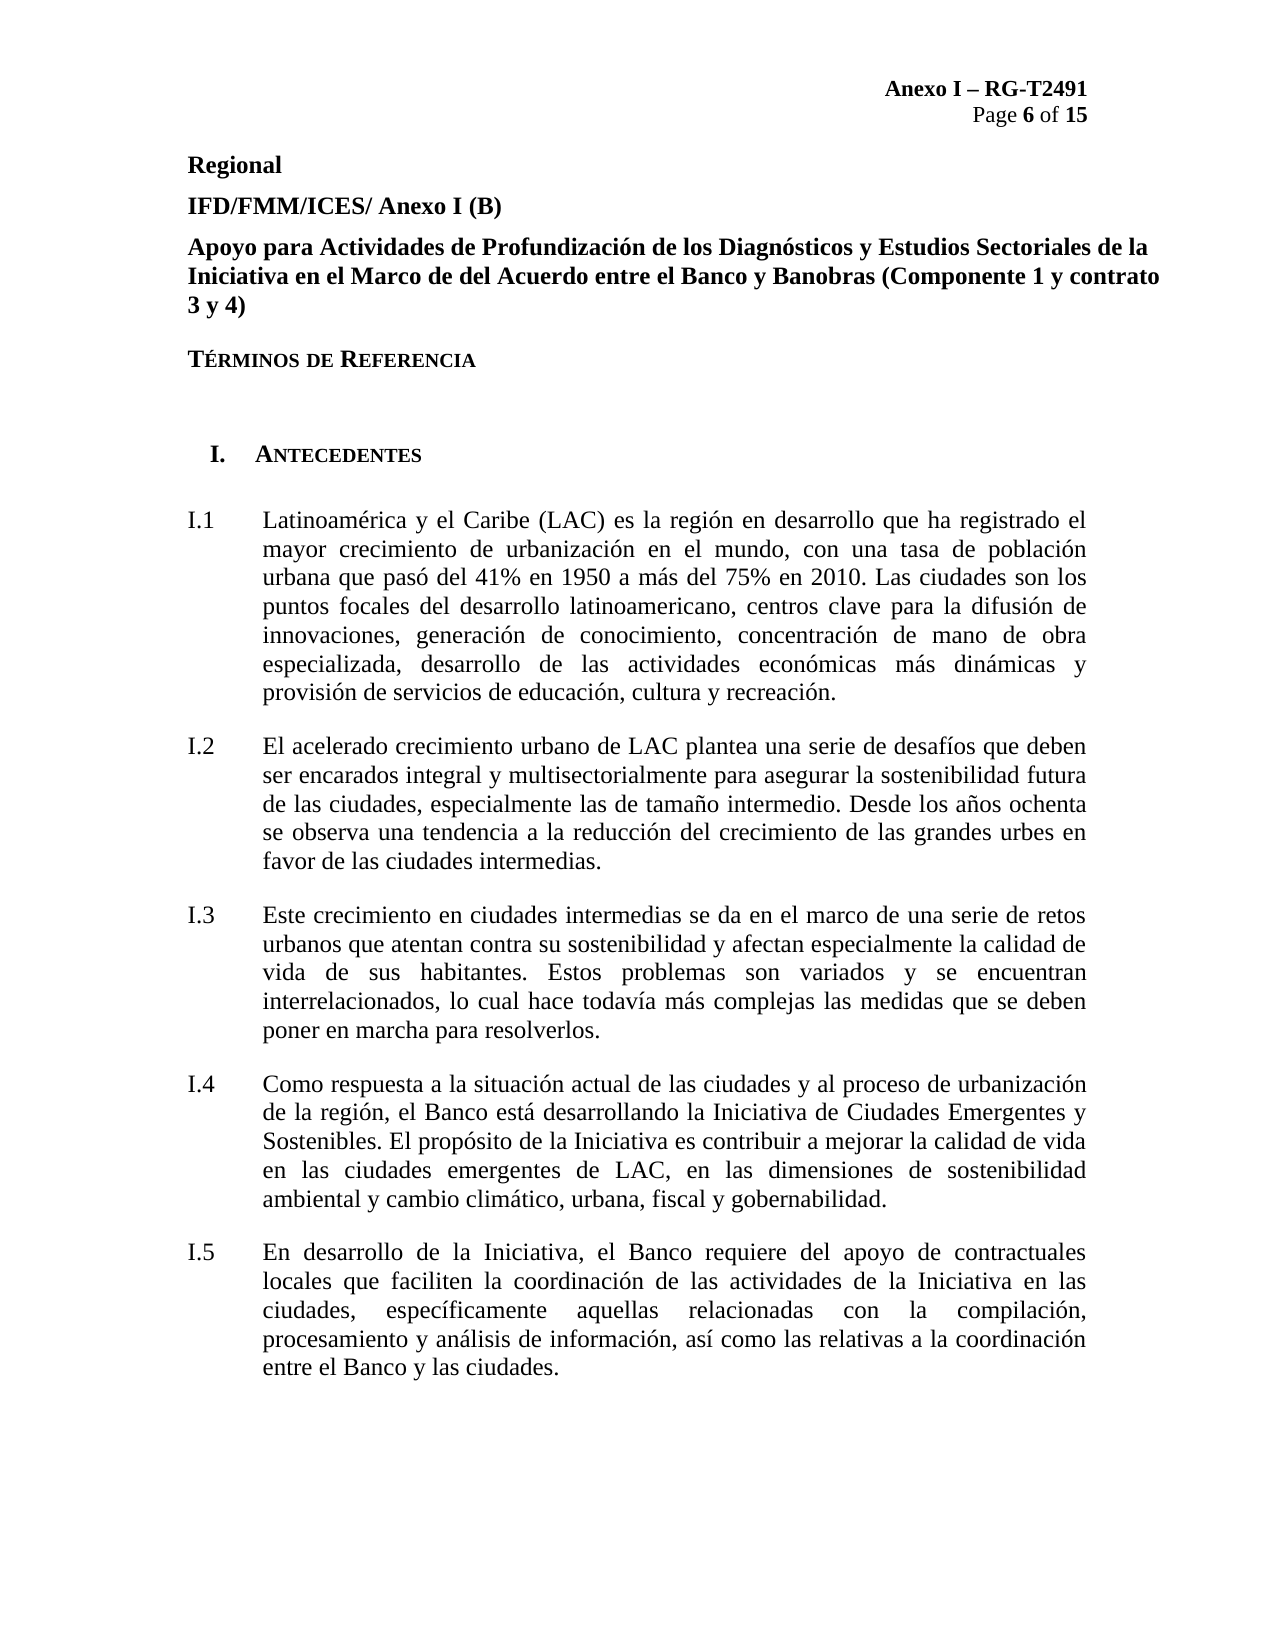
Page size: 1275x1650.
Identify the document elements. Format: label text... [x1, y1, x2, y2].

list Antecedentes [187, 439, 1087, 467]
text Regional [187, 150, 1162, 179]
text IFD/FMM/ICES/ Anexo I (B) [187, 191, 1162, 220]
list Este crecimiento en ciudades intermedias se da en el marco de una serie de retos urbanos que atentan contra su sostenibilidad y afectan especialmente la calidad de vida de sus habitantes. Estos problemas son variados y se encuentran interrelacionados, lo cual hace todavía más complejas las medidas que se deben poner en marcha para resolverlos. [187, 900, 1087, 1044]
list En desarrollo de la Iniciativa, el Banco requiere del apoyo de contractuales locales que faciliten la coordinación de las actividades de la Iniciativa en las ciudades, específicamente aquellas relacionadas con la compilación, procesamiento y análisis de información, así como las relativas a la coordinación entre el Banco y las ciudades. [187, 1237, 1087, 1381]
text Términos de Referencia [187, 344, 1162, 372]
list El acelerado crecimiento urbano de LAC plantea una serie de desafíos que deben ser encarados integral y multisectorialmente para asegurar la sostenibilidad futura de las ciudades, especialmente las de tamaño intermedio. Desde los años ochenta se observa una tendencia a la reducción del crecimiento de las grandes urbes en favor de las ciudades intermedias. [187, 731, 1087, 875]
list Como respuesta a la situación actual de las ciudades y al proceso de urbanización de la región, el Banco está desarrollando la Iniciativa de Ciudades Emergentes y Sostenibles. El propósito de la Iniciativa es contribuir a mejorar la calidad de vida en las ciudades emergentes de LAC, en las dimensiones de sostenibilidad ambiental y cambio climático, urbana, fiscal y gobernabilidad. [187, 1069, 1087, 1212]
text Apoyo para Actividades de Profundización de los Diagnósticos y Estudios Sectoriales de la Iniciativa en el Marco de del Acuerdo entre el Banco y Banobras (Componente 1 y contrato 3 y 4) [187, 232, 1162, 319]
list Latinoamérica y el Caribe (LAC) es la región en desarrollo que ha registrado el mayor crecimiento de urbanización en el mundo, con una tasa de población urbana que pasó del 41% en 1950 a más del 75% en 2010. Las ciudades son los puntos focales del desarrollo latinoamericano, centros clave para la difusión de innovaciones, generación de conocimiento, concentración de mano de obra especializada, desarrollo de las actividades económicas más dinámicas y provisión de servicios de educación, cultura y recreación. [187, 505, 1087, 706]
